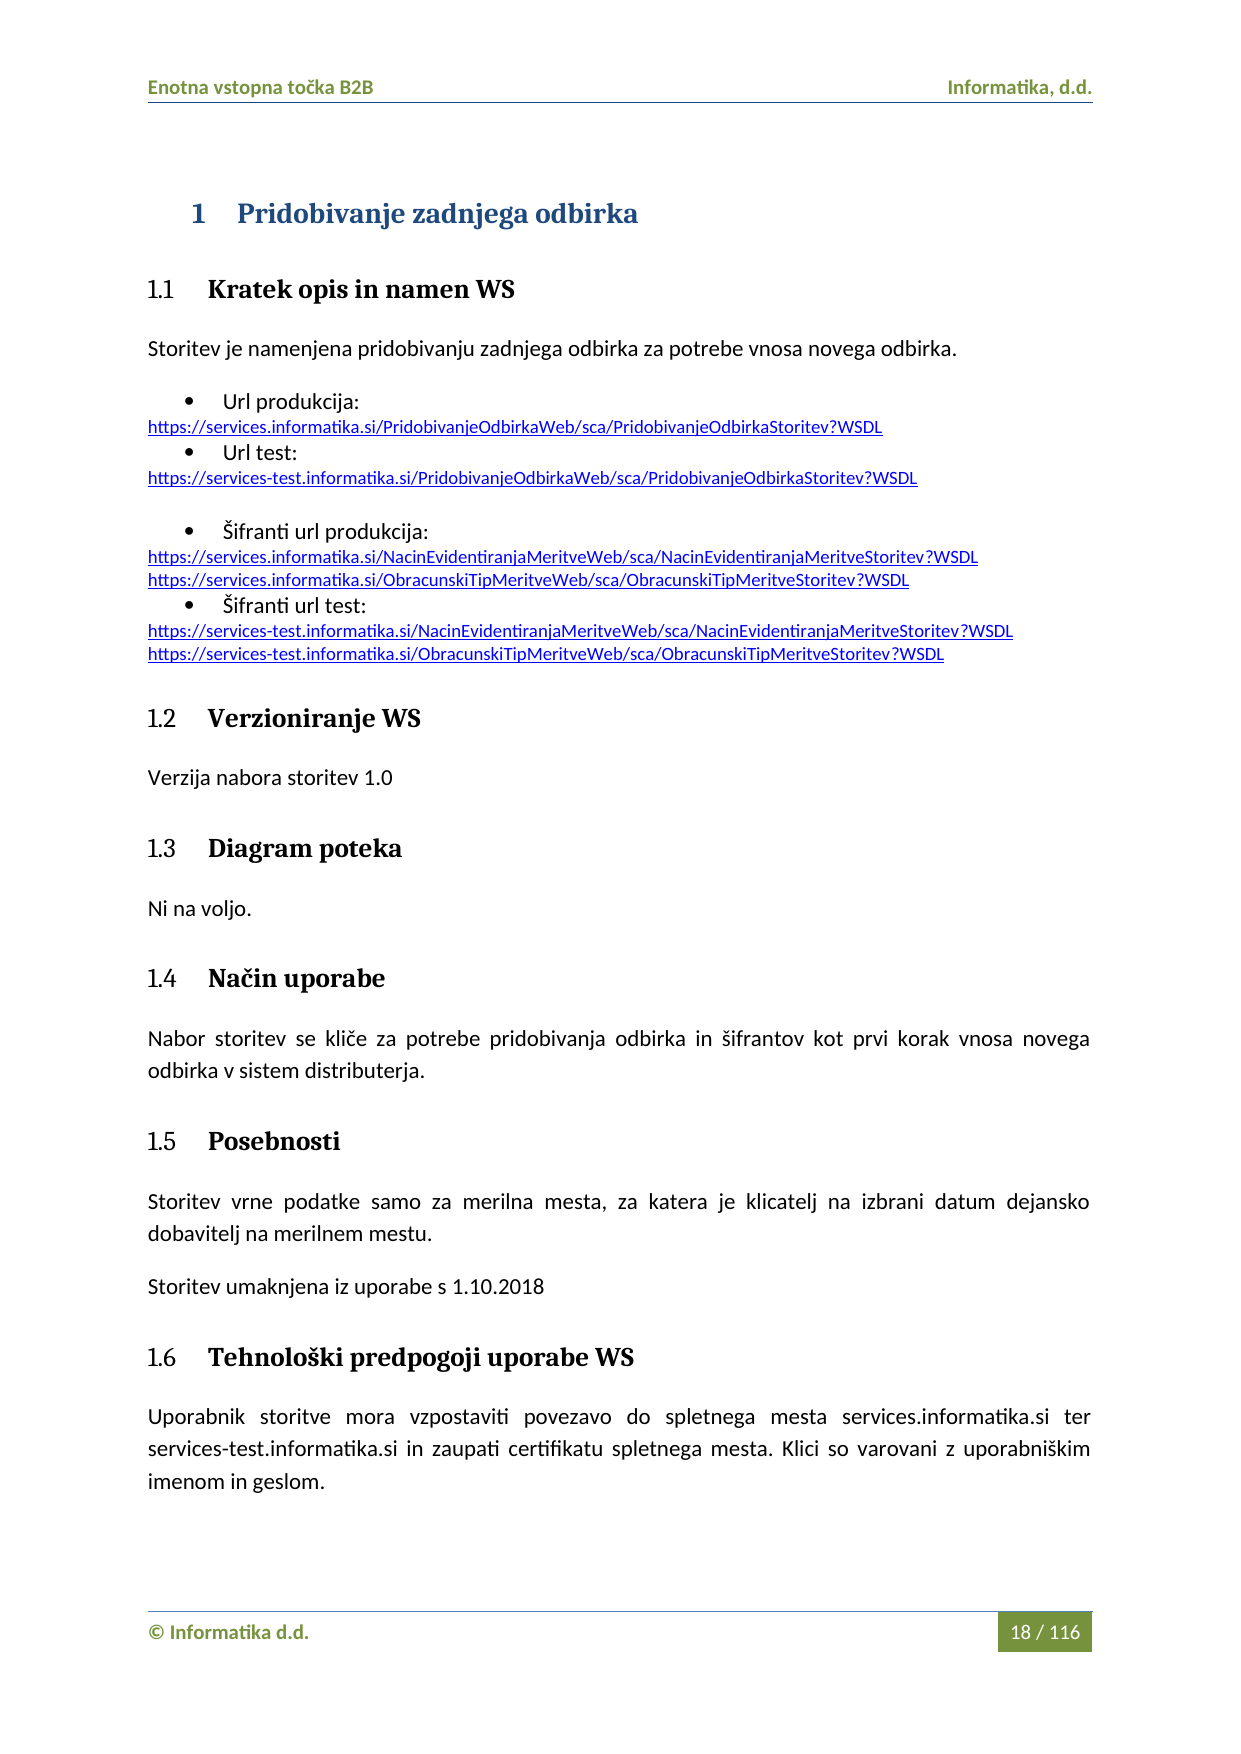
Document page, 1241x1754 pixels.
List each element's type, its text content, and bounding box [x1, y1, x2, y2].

subtitle Diagram poteka [148, 833, 1092, 864]
list Url test: [185, 438, 1092, 466]
text Storitev je namenjena pridobivanju zadnjega odbirka za potrebe vnosa novega odbirka. [148, 334, 1092, 362]
text Uporabnik storitve mora vzpostaviti povezavo do spletnega mesta services.informatika.si ter services-test.informatika.si in zaupati certifikatu spletnega mesta. Klici so varovani z uporabniškim imenom in geslom. [148, 1402, 1092, 1495]
text Storitev umaknjena iz uporabe s 1.10.2018 [148, 1272, 1092, 1300]
text https://services.informatika.si/NacinEvidentiranjaMeritveWeb/sca/NacinEvidentiranjaMeritveStoritev?WSDL https://services.informatika.si/ObracunskiTipMeritveWeb/sca/ObracunskiTipMeritveStoritev?WSDL [148, 545, 1092, 591]
subtitle Posebnosti [148, 1126, 1092, 1157]
text Verzija nabora storitev 1.0 [148, 763, 1092, 791]
text https://services-test.informatika.si/NacinEvidentiranjaMeritveWeb/sca/NacinEvidentiranjaMeritveStoritev?WSDL https://services-test.informatika.si/ObracunskiTipMeritveWeb/sca/ObracunskiTipMeritveStoritev?WSDL [148, 619, 1092, 665]
subtitle Tehnološki predpogoji uporabe WS [148, 1342, 1092, 1373]
text Ni na voljo. [148, 894, 1092, 922]
subtitle Verzioniranje WS [148, 703, 1092, 734]
subtitle Pridobivanje zadnjega odbirka [192, 198, 1092, 231]
list Šifranti url test: [185, 591, 1092, 619]
subtitle Način uporabe [148, 963, 1092, 994]
subtitle Kratek opis in namen WS [148, 274, 1092, 305]
text https://services-test.informatika.si/PridobivanjeOdbirkaWeb/sca/PridobivanjeOdbirkaStoritev?WSDL [148, 466, 1092, 489]
text Storitev vrne podatke samo za merilna mesta, za katera je klicatelj na izbrani datum dejansko dobavitelj na merilnem mestu. [148, 1187, 1092, 1247]
text https://services.informatika.si/PridobivanjeOdbirkaWeb/sca/PridobivanjeOdbirkaStoritev?WSDL [148, 416, 1092, 438]
list Url produkcija: [185, 387, 1092, 416]
list Šifranti url produkcija: [185, 517, 1092, 545]
text Nabor storitev se kliče za potrebe pridobivanja odbirka in šifrantov kot prvi korak vnosa novega odbirka v sistem distributerja. [148, 1024, 1092, 1084]
